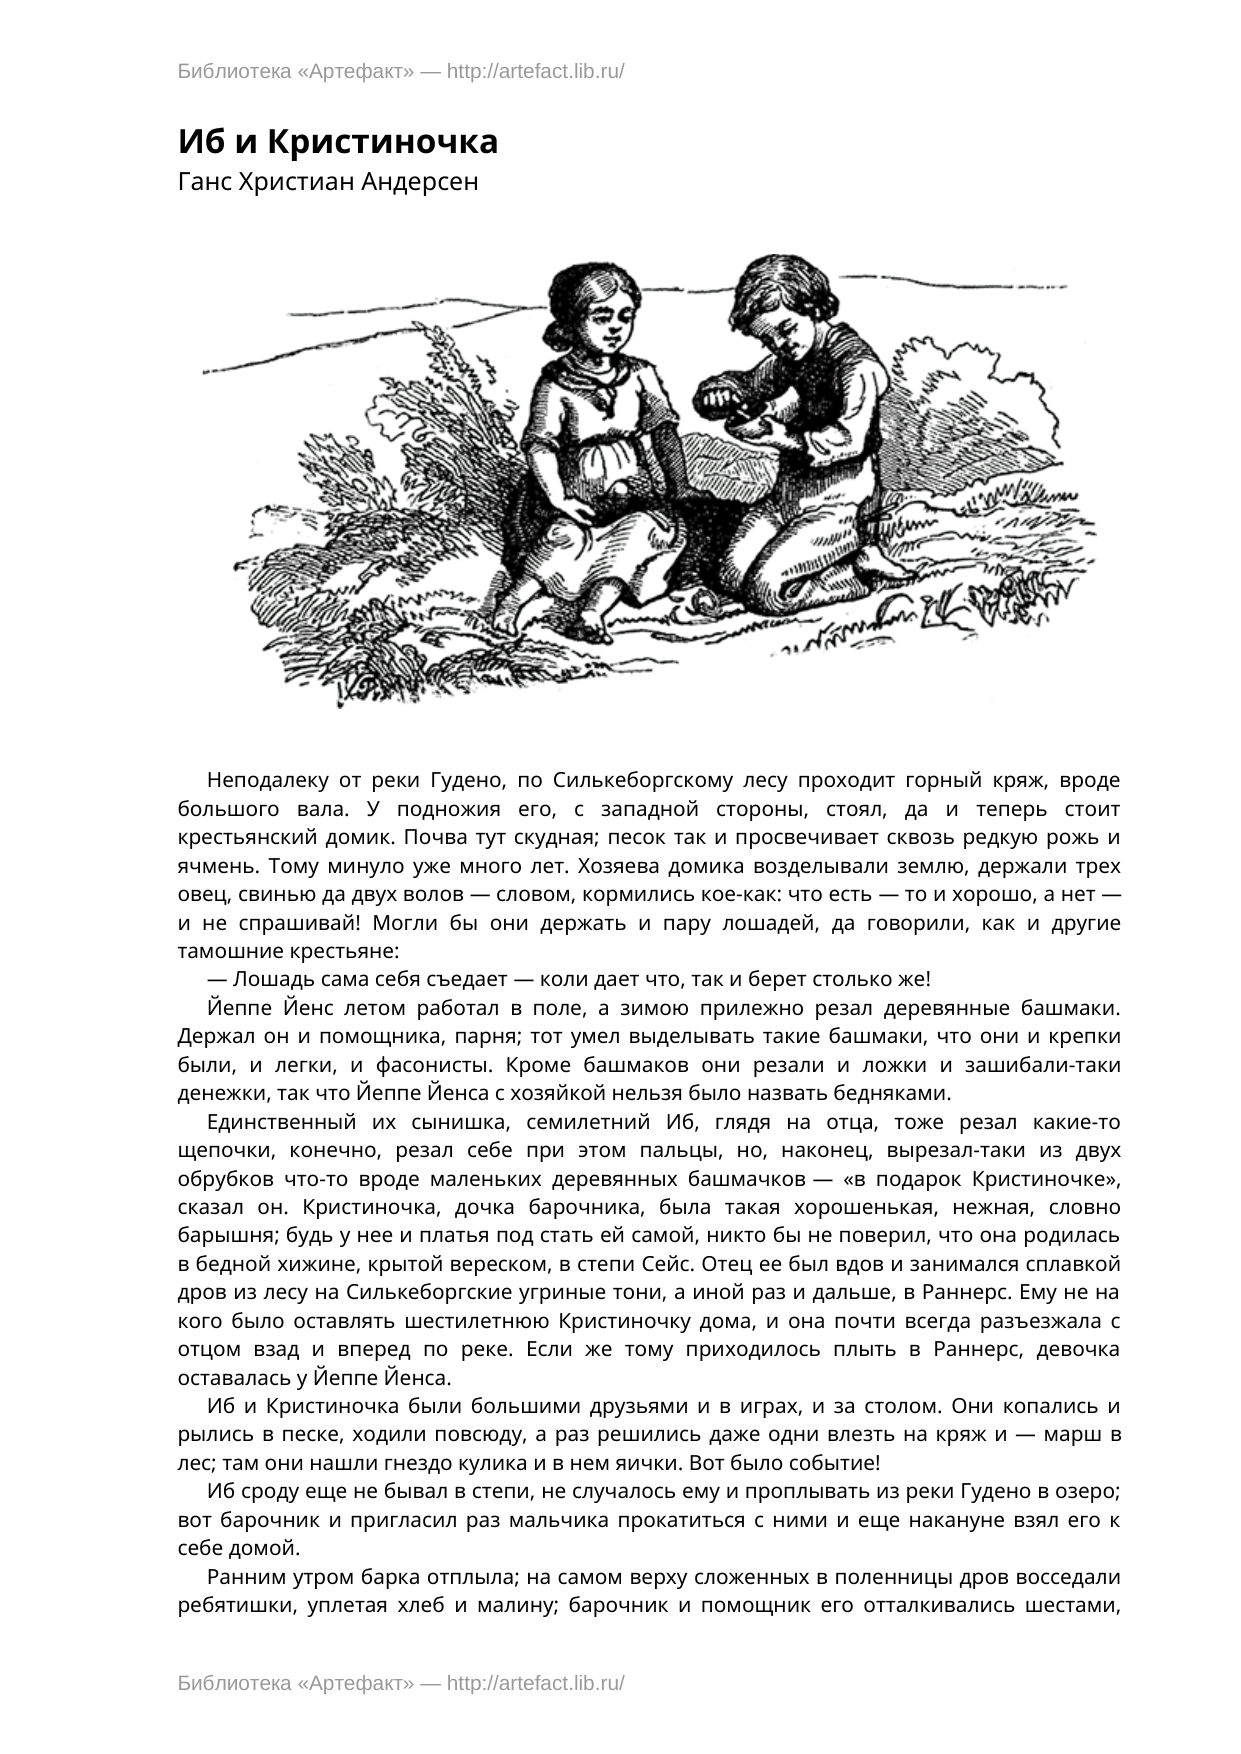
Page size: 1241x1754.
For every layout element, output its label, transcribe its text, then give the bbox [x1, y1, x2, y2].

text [177, 1562, 1122, 1619]
text — Лошадь сама себя съедает — коли дает что, так и берет столько же! [177, 964, 1122, 993]
text Неподалеку от реки Гудено, по Силькеборгскому лесу проходит горный кряж, вроде большого вала. У подножия его, с западной стороны, стоял, да и теперь стоит крестьянский домик. Почва тут скудная; песок так и просвечивает сквозь редкую рожь и ячмень. Тому минуло уже много лет. Хозяева домика возделывали землю, держали трех овец, свинью да двух волов — словом, кормились кое-как: что есть — то и хорошо, а нет — и не спрашивай! Могли бы они держать и пару лошадей, да говорили, как и другие тамошние крестьяне: [177, 766, 1122, 964]
text Иб и Кристиночка были большими друзьями и в играх, и за столом. Они копались и рылись в песке, ходили повсюду, а раз решились даже одни влезть на кряж и — марш в лес; там они нашли гнездо кулика и в нем яички. Вот было событие! [177, 1391, 1122, 1476]
subtitle Иб и Кристиночка [177, 118, 1122, 163]
text Йеппе Йенс летом работал в поле, а зимою прилежно резал деревянные башмаки. Держал он и помощника, парня; тот умел выделывать такие башмаки, что они и крепки были, и легки, и фасонисты. Кроме башмаков они резали и ложки и зашибали-таки денежки, так что Йеппе Йенса с хозяйкой нельзя было назвать бедняками. [177, 993, 1122, 1107]
text Единственный их сынишка, семилетний Иб, глядя на отца, тоже резал какие-то щепочки, конечно, резал себе при этом пальцы, но, наконец, вырезал-таки из двух обрубков что-то вроде маленьких деревянных башмачков — «в подарок Кристиночке», сказал он. Кристиночка, дочка барочника, была такая хорошенькая, нежная, словно барышня; будь у нее и платья под стать ей самой, никто бы не поверил, что она родилась в бедной хижине, крытой вереском, в степи Сейс. Отец ее был вдов и занимался сплавкой дров из лесу на Силькеборгские угриные тони, а иной раз и дальше, в Раннерс. Ему не на кого было оставлять шестилетнюю Кристиночку дома, и она почти всегда разъезжала с отцом взад и вперед по реке. Если же тому приходилось плыть в Раннерс, девочка оставалась у Йеппе Йенса. [177, 1107, 1122, 1391]
text Ганс Христиан Андерсен [177, 163, 1122, 198]
picture [202, 254, 1097, 709]
text Иб сроду еще не бывал в степи, не случалось ему и проплывать из реки Гудено в озеро; вот барочник и пригласил раз мальчика прокатиться с ними и еще накануне взял его к себе домой. [177, 1476, 1122, 1562]
